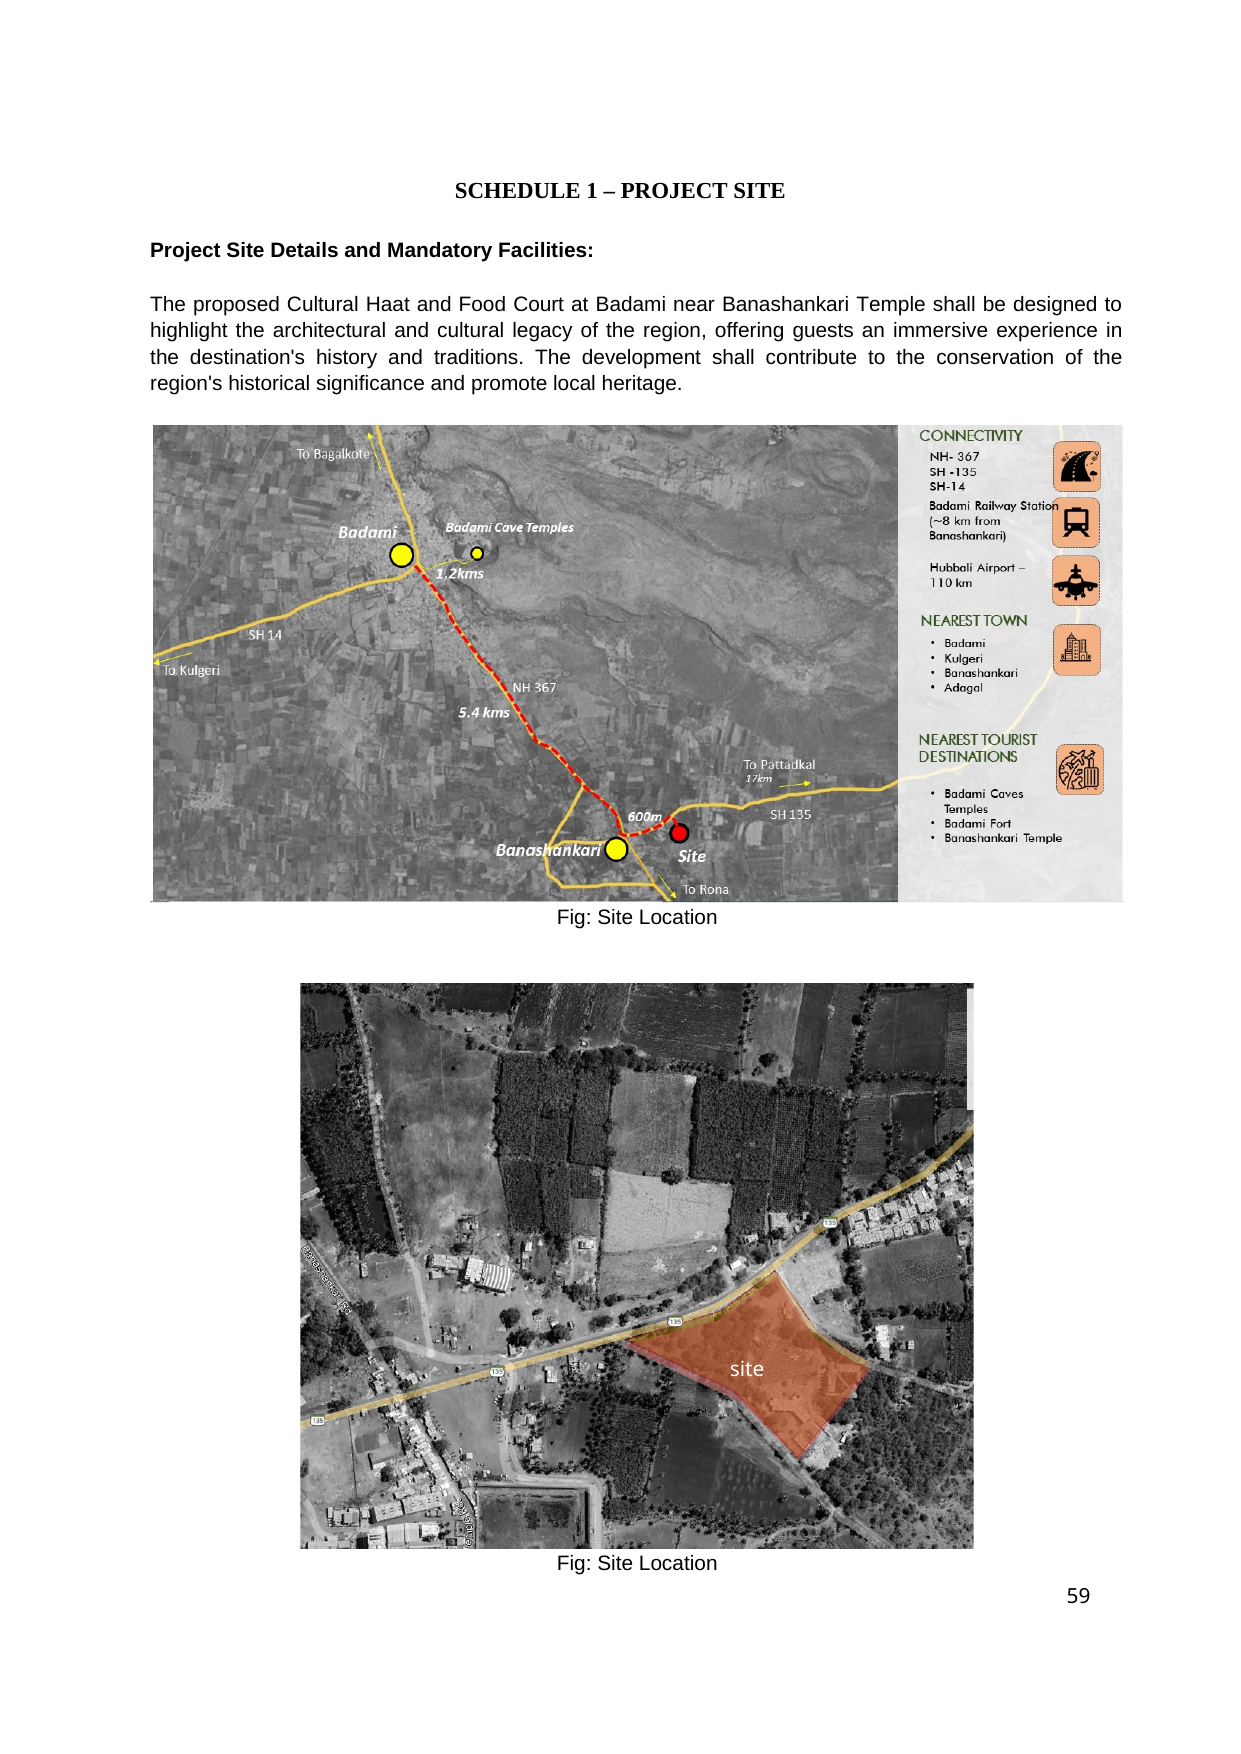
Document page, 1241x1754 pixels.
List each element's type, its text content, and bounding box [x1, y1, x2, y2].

text Fig: Site Location [150, 1551, 1124, 1575]
text The proposed Cultural Haat and Food Court at Badami near Banashankari Temple shall be designed to highlight the architectural and cultural legacy of the region, offering guests an immersive experience in the destination's history and traditions. The development shall contribute to the conservation of the region's historical significance and promote local heritage. [150, 292, 1124, 395]
text Fig: Site Location [150, 905, 1124, 929]
picture [300, 983, 974, 1549]
text SCHEDULE 1 – PROJECT SITE [150, 177, 1090, 203]
picture [150, 423, 1126, 903]
text Project Site Details and Mandatory Facilities: [150, 238, 1090, 262]
